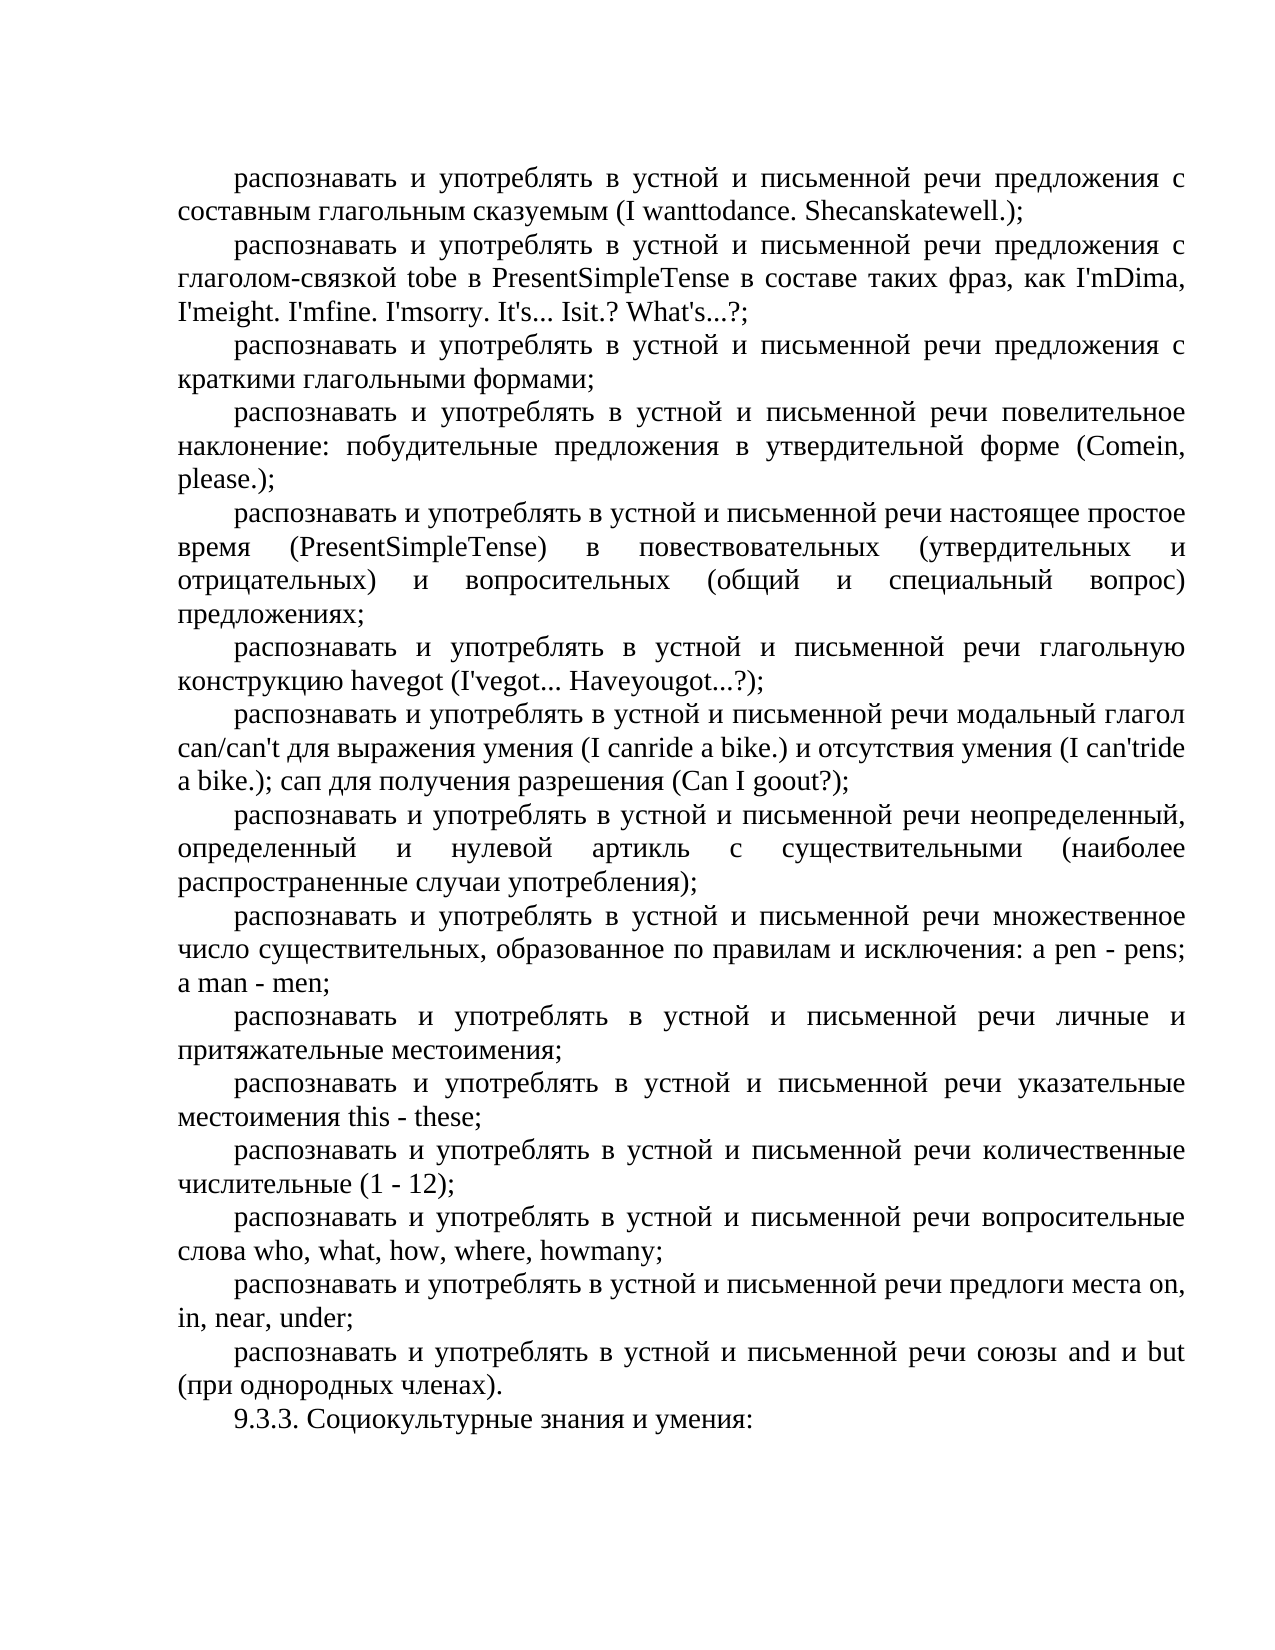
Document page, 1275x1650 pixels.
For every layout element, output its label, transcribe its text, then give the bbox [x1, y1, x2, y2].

text распознавать и употреблять в устной и письменной речи предложения с краткими глагольными формами; [177, 327, 1186, 394]
text распознавать и употреблять в устной и письменной речи глагольную конструкцию havegot (I'vegot... Haveyougot...?); [177, 629, 1186, 696]
text распознавать и употреблять в устной и письменной речи указательные местоимения this - these; [177, 1065, 1186, 1132]
text распознавать и употреблять в устной и письменной речи союзы and и but (при однородных членах). [177, 1334, 1186, 1401]
text распознавать и употреблять в устной и письменной речи настоящее простое время (PresentSimpleTense) в повествовательных (утвердительных и отрицательных) и вопросительных (общий и специальный вопрос) предложениях; [177, 495, 1186, 629]
text распознавать и употреблять в устной и письменной речи предложения с составным глагольным сказуемым (I wanttodance. Shecanskatewell.); [177, 160, 1186, 227]
text распознавать и употреблять в устной и письменной речи предложения с глаголом-связкой tobe в PresentSimpleTense в составе таких фраз, как I'mDima, I'meight. I'mfine. I'msorry. It's... Isit.? What's...?; [177, 227, 1186, 327]
text 9.3.3. Социокультурные знания и умения: [177, 1401, 1186, 1434]
text распознавать и употреблять в устной и письменной речи предлоги места on, in, near, under; [177, 1267, 1186, 1334]
text распознавать и употреблять в устной и письменной речи количественные числительные (1 - 12); [177, 1132, 1186, 1199]
text распознавать и употреблять в устной и письменной речи повелительное наклонение: побудительные предложения в утвердительной форме (Comein, please.); [177, 394, 1186, 495]
text распознавать и употреблять в устной и письменной речи вопросительные слова who, what, how, where, howmany; [177, 1199, 1186, 1267]
text распознавать и употреблять в устной и письменной речи модальный глагол can/can't для выражения умения (I canride a bike.) и отсутствия умения (I can'tride а bike.); сап для получения разрешения (Can I goout?); [177, 696, 1186, 797]
text распознавать и употреблять в устной и письменной речи личные и притяжательные местоимения; [177, 998, 1186, 1065]
text распознавать и употреблять в устной и письменной речи неопределенный, определенный и нулевой артикль с существительными (наиболее распространенные случаи употребления); [177, 797, 1186, 898]
text распознавать и употреблять в устной и письменной речи множественное число существительных, образованное по правилам и исключения: a pen - pens; a man - men; [177, 898, 1186, 998]
